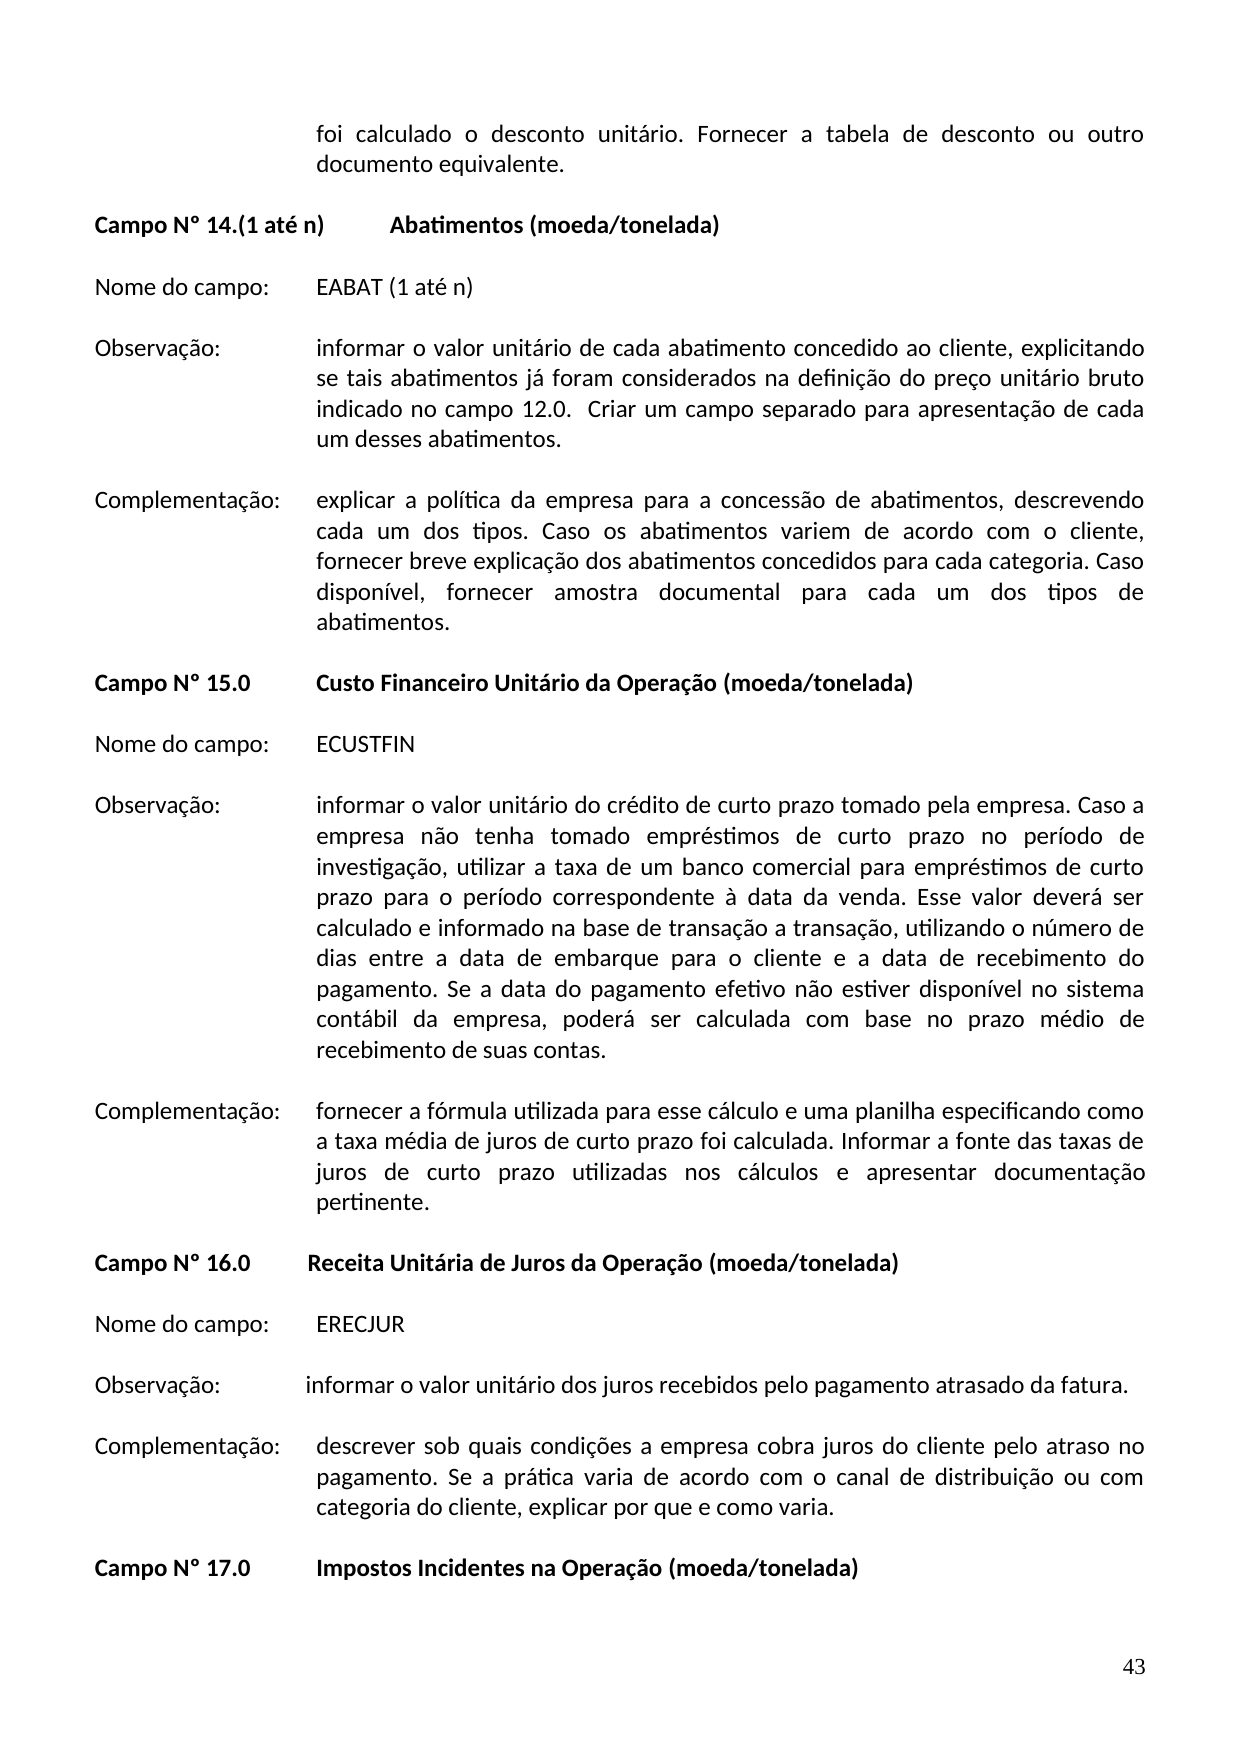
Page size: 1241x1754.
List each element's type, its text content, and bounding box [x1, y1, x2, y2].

text Complementação: explicar a política da empresa para a concessão de abatimentos, descrevendo cada um dos tipos. Caso os abatimentos variem de acordo com o cliente, fornecer breve explicação dos abatimentos concedidos para cada categoria. Caso disponível, fornecer amostra documental para cada um dos tipos de abatimentos. [94, 484, 1146, 637]
text Complementação: fornecer a fórmula utilizada para esse cálculo e uma planilha especificando como a taxa média de juros de curto prazo foi calculada. Informar a fonte das taxas de juros de curto prazo utilizadas nos cálculos e apresentar documentação pertinente. [94, 1095, 1146, 1217]
text Nome do campo: ERECJUR [94, 1308, 1146, 1339]
text Observação: informar o valor unitário dos juros recebidos pelo pagamento atrasado da fatura. [94, 1369, 1146, 1400]
text Campo Nº 17.0 Impostos Incidentes na Operação (moeda/tonelada) [94, 1553, 1146, 1583]
text Observação: informar o valor unitário do crédito de curto prazo tomado pela empresa. Caso a empresa não tenha tomado empréstimos de curto prazo no período de investigação, utilizar a taxa de um banco comercial para empréstimos de curto prazo para o período correspondente à data da venda. Esse valor deverá ser calculado e informado na base de transação a transação, utilizando o número de dias entre a data de embarque para o cliente e a data de recebimento do pagamento. Se a data do pagamento efetivo não estiver disponível no sistema contábil da empresa, poderá ser calculada com base no prazo médio de recebimento de suas contas. [94, 789, 1146, 1064]
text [94, 118, 1146, 179]
text Complementação: descrever sob quais condições a empresa cobra juros do cliente pelo atraso no pagamento. Se a prática varia de acordo com o canal de distribuição ou com categoria do cliente, explicar por que e como varia. [94, 1431, 1146, 1522]
text Nome do campo: ECUSTFIN [94, 728, 1146, 759]
text Observação: informar o valor unitário de cada abatimento concedido ao cliente, explicitando se tais abatimentos já foram considerados na definição do preço unitário bruto indicado no campo 12.0. Criar um campo separado para apresentação de cada um desses abatimentos. [94, 332, 1146, 454]
text Campo Nº 15.0 Custo Financeiro Unitário da Operação (moeda/tonelada) [94, 667, 1146, 698]
text Campo Nº 16.0 Receita Unitária de Juros da Operação (moeda/tonelada) [94, 1247, 1146, 1278]
text Nome do campo: EABAT (1 até n) [94, 271, 1146, 301]
text Campo Nº 14.(1 até n) Abatimentos (moeda/tonelada) [94, 210, 1146, 240]
